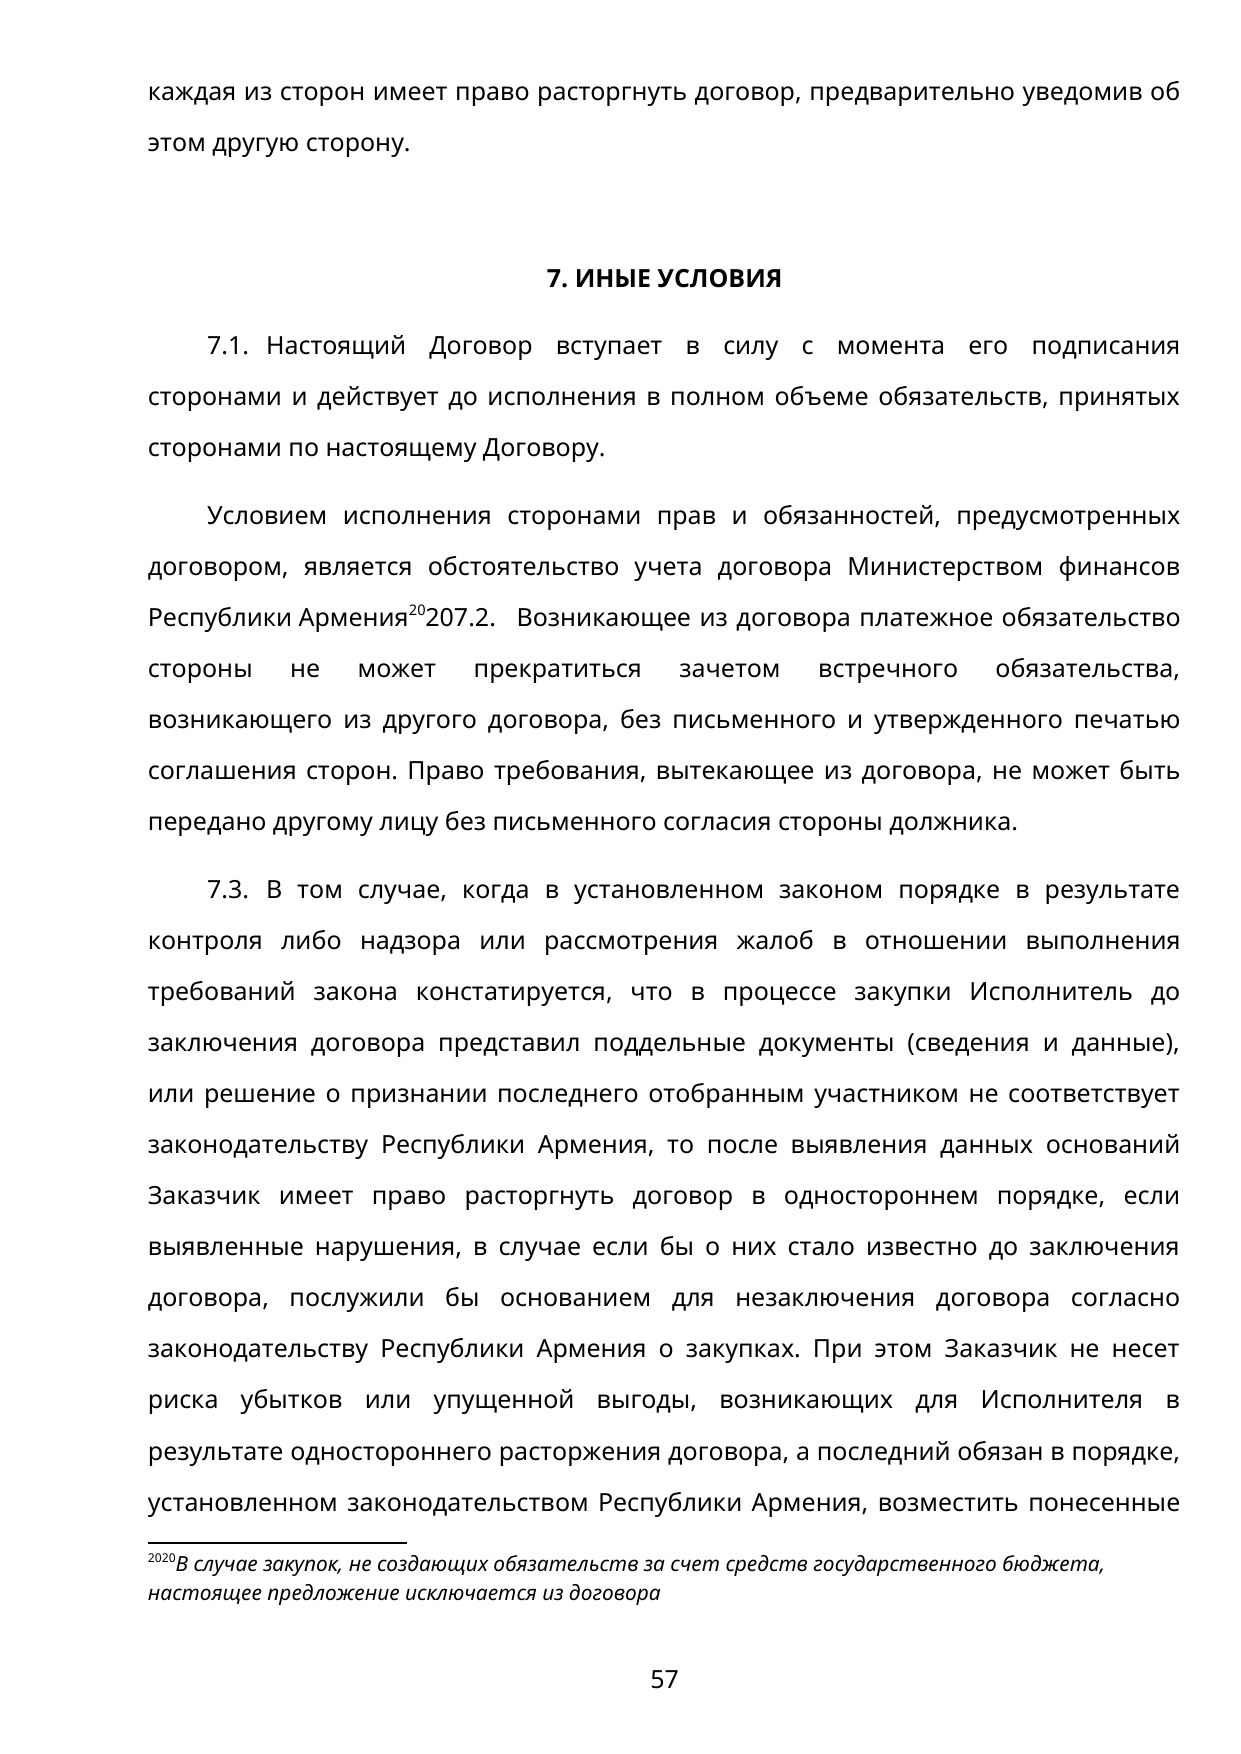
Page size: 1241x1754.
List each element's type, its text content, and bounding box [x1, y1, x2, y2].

text 7. ИНЫЕ УСЛОВИЯ [148, 260, 1181, 294]
text Условием исполнения сторонами прав и обязанностей, предусмотренных договором, является обстоятельство учета договора Министерством финансов Республики Армения207.2. Возникающее из договора платежное обязательство стороны не может прекратиться зачетом встречного обязательства, возникающего из другого договора, без письменного и утвержденного печатью соглашения сторон. Право требования, вытекающее из договора, не может быть передано другому лицу без письменного согласия стороны должника. [148, 498, 1181, 838]
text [148, 872, 1181, 1518]
text 7.1. Настоящий Договор вступает в силу с момента его подписания сторонами и действует до исполнения в полном объеме обязательств, принятых сторонами по настоящему Договору. [148, 328, 1181, 464]
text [148, 74, 1181, 159]
